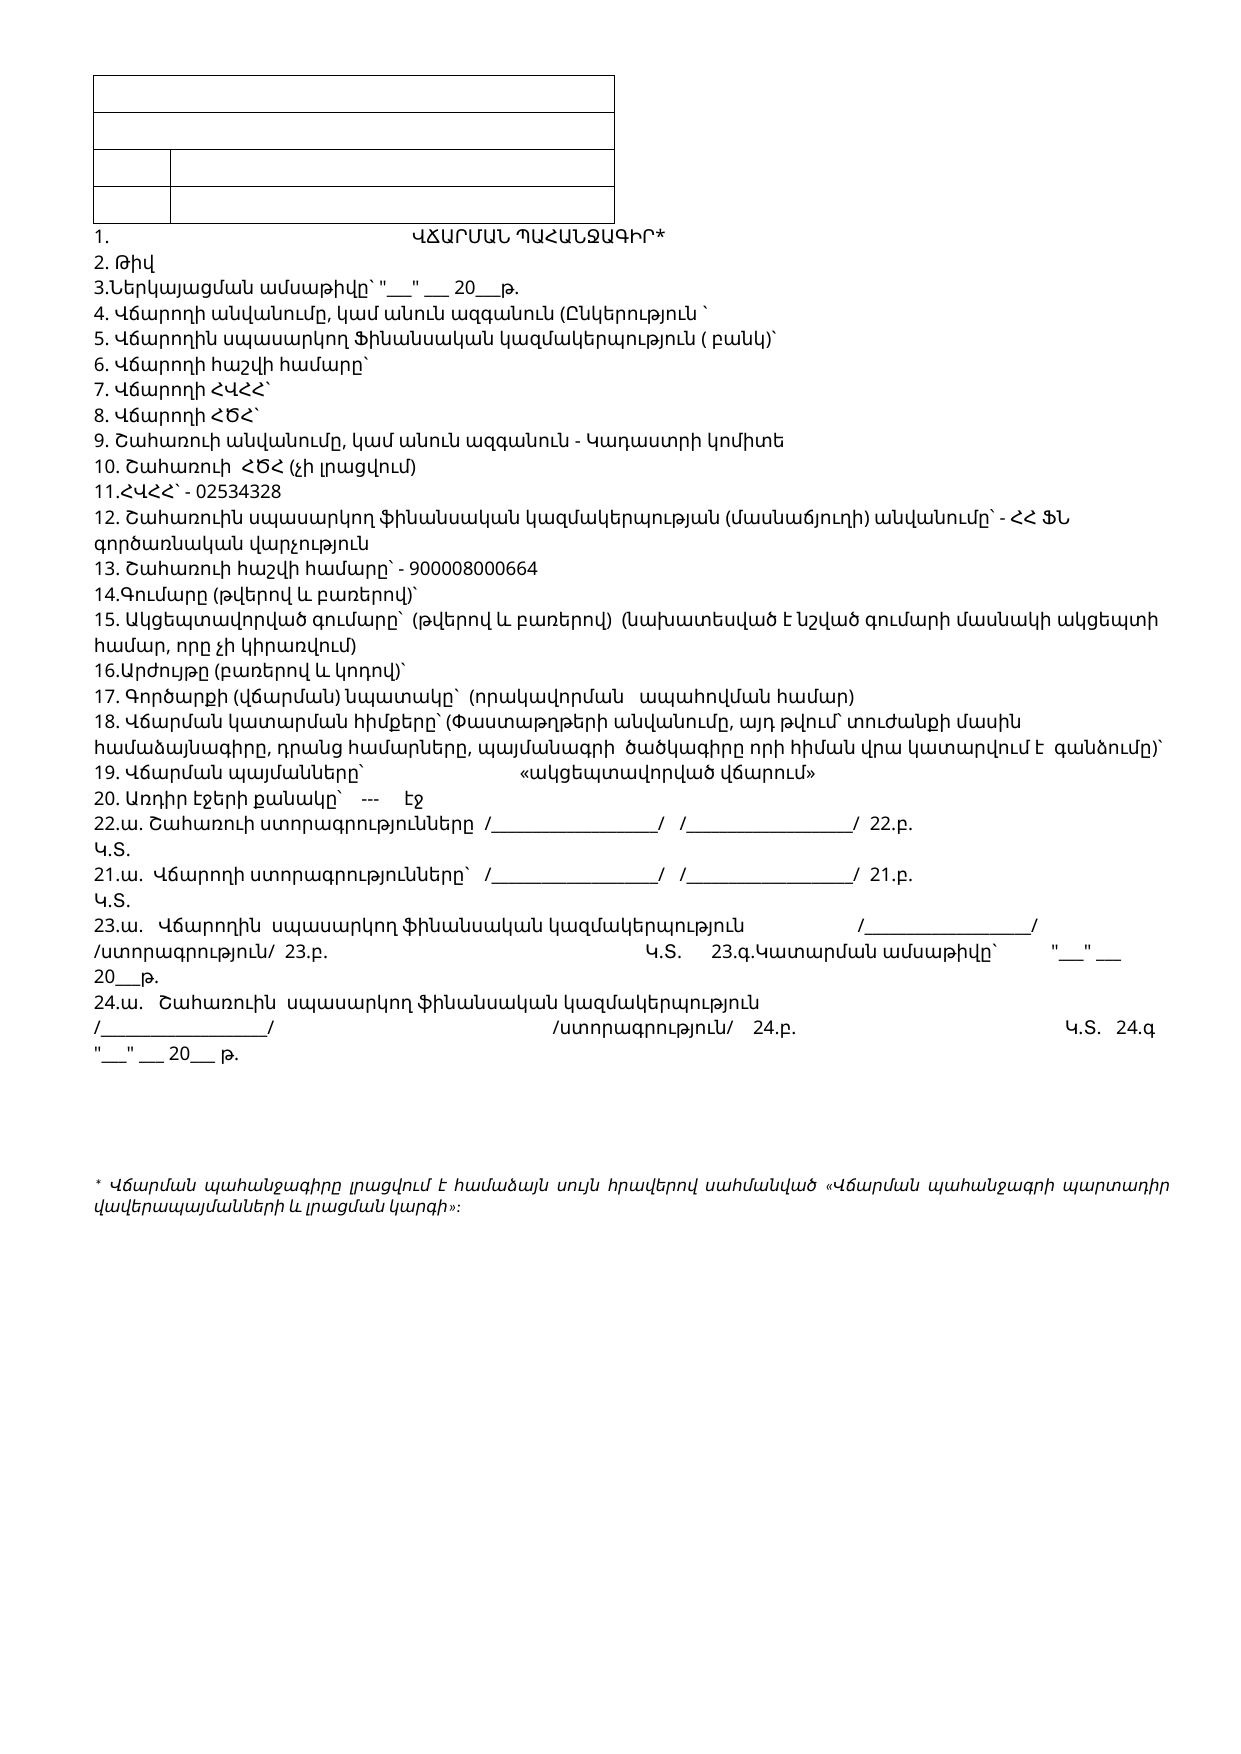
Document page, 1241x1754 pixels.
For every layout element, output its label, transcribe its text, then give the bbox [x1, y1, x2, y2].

text * Վճարման պահանջագիրը լրացվում է համաձայն սույն հրավերով սահմանված «Վճարման պահանջագրի պարտադիր վավերապայմանների և լրացման կարգի»: [94, 1176, 1171, 1216]
